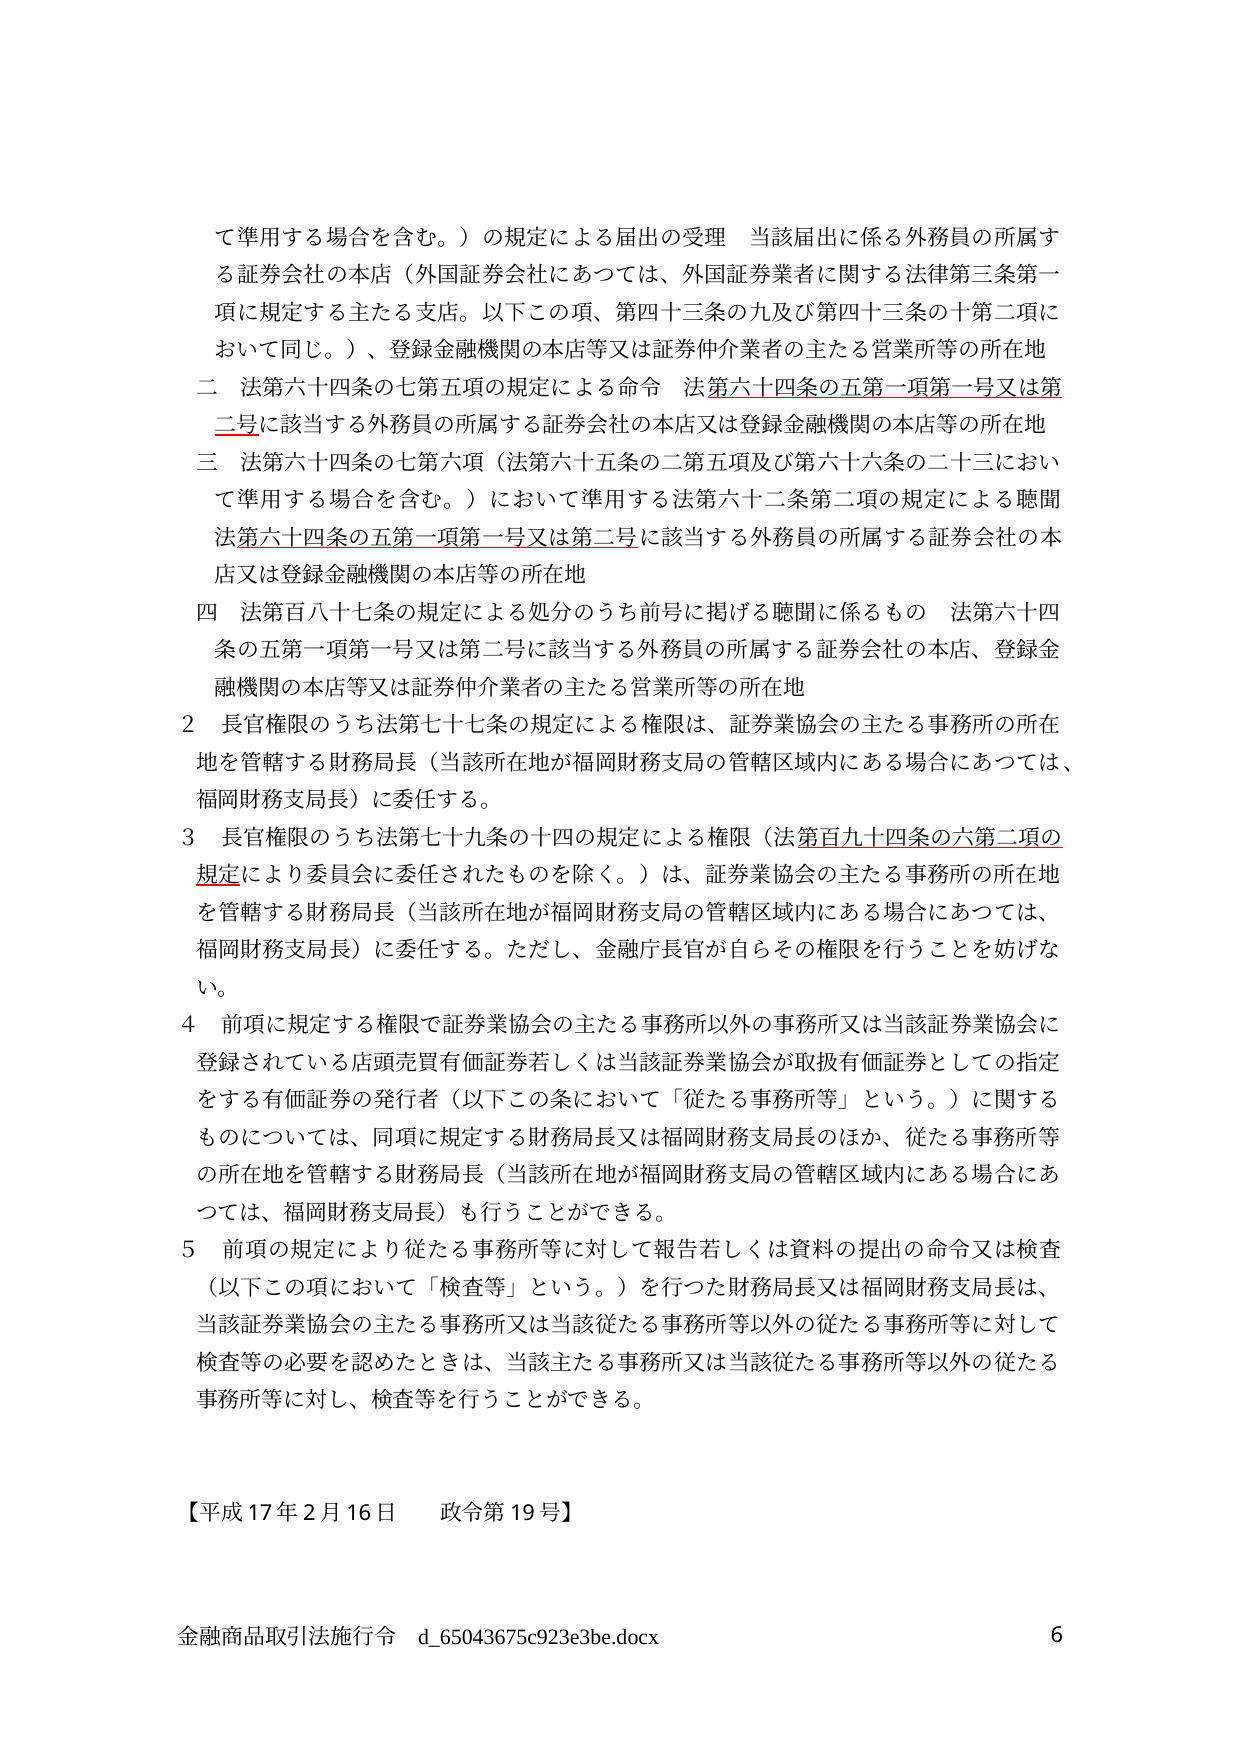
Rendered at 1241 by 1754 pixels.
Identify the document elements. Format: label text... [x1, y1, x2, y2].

text 【平成17年2月16日 政令第19号】 [177, 1492, 1063, 1529]
text ２ 長官権限のうち法第七十七条の規定による権限は、証券業協会の主たる事務所の所在地を管轄する財務局長（当該所在地が福岡財務支局の管轄区域内にある場合にあつては、福岡財務支局長）に委任する。 [177, 704, 1063, 817]
text ５ 前項の規定により従たる事務所等に対して報告若しくは資料の提出の命令又は検査（以下この項において「検査等」という。）を行つた財務局長又は福岡財務支局長は、当該証券業協会の主たる事務所又は当該従たる事務所等以外の従たる事務所等に対して検査等の必要を認めたときは、当該主たる事務所又は当該従たる事務所等以外の従たる事務所等に対し、検査等を行うことができる。 [177, 1229, 1063, 1417]
text 三 法第六十四条の七第六項（法第六十五条の二第五項及び第六十六条の二十三において準用する場合を含む。）において準用する法第六十二条第二項の規定による聴聞 法第六十四条の五第一項第一号又は第二号に該当する外務員の所属する証券会社の本店又は登録金融機関の本店等の所在地 [196, 442, 1063, 592]
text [196, 217, 1063, 367]
text ３ 長官権限のうち法第七十九条の十四の規定による権限（法第百九十四条の六第二項の規定により委員会に委任されたものを除く。）は、証券業協会の主たる事務所の所在地を管轄する財務局長（当該所在地が福岡財務支局の管轄区域内にある場合にあつては、福岡財務支局長）に委任する。ただし、金融庁長官が自らその権限を行うことを妨げない。 [177, 817, 1063, 1004]
text ４ 前項に規定する権限で証券業協会の主たる事務所以外の事務所又は当該証券業協会に登録されている店頭売買有価証券若しくは当該証券業協会が取扱有価証券としての指定をする有価証券の発行者（以下この条において「従たる事務所等」という。）に関するものについては、同項に規定する財務局長又は福岡財務支局長のほか、従たる事務所等の所在地を管轄する財務局長（当該所在地が福岡財務支局の管轄区域内にある場合にあつては、福岡財務支局長）も行うことができる。 [177, 1004, 1063, 1229]
text 二 法第六十四条の七第五項の規定による命令 法第六十四条の五第一項第一号又は第二号に該当する外務員の所属する証券会社の本店又は登録金融機関の本店等の所在地 [196, 367, 1063, 442]
text 四 法第百八十七条の規定による処分のうち前号に掲げる聴聞に係るもの 法第六十四条の五第一項第一号又は第二号に該当する外務員の所属する証券会社の本店、登録金融機関の本店等又は証券仲介業者の主たる営業所等の所在地 [196, 592, 1063, 704]
